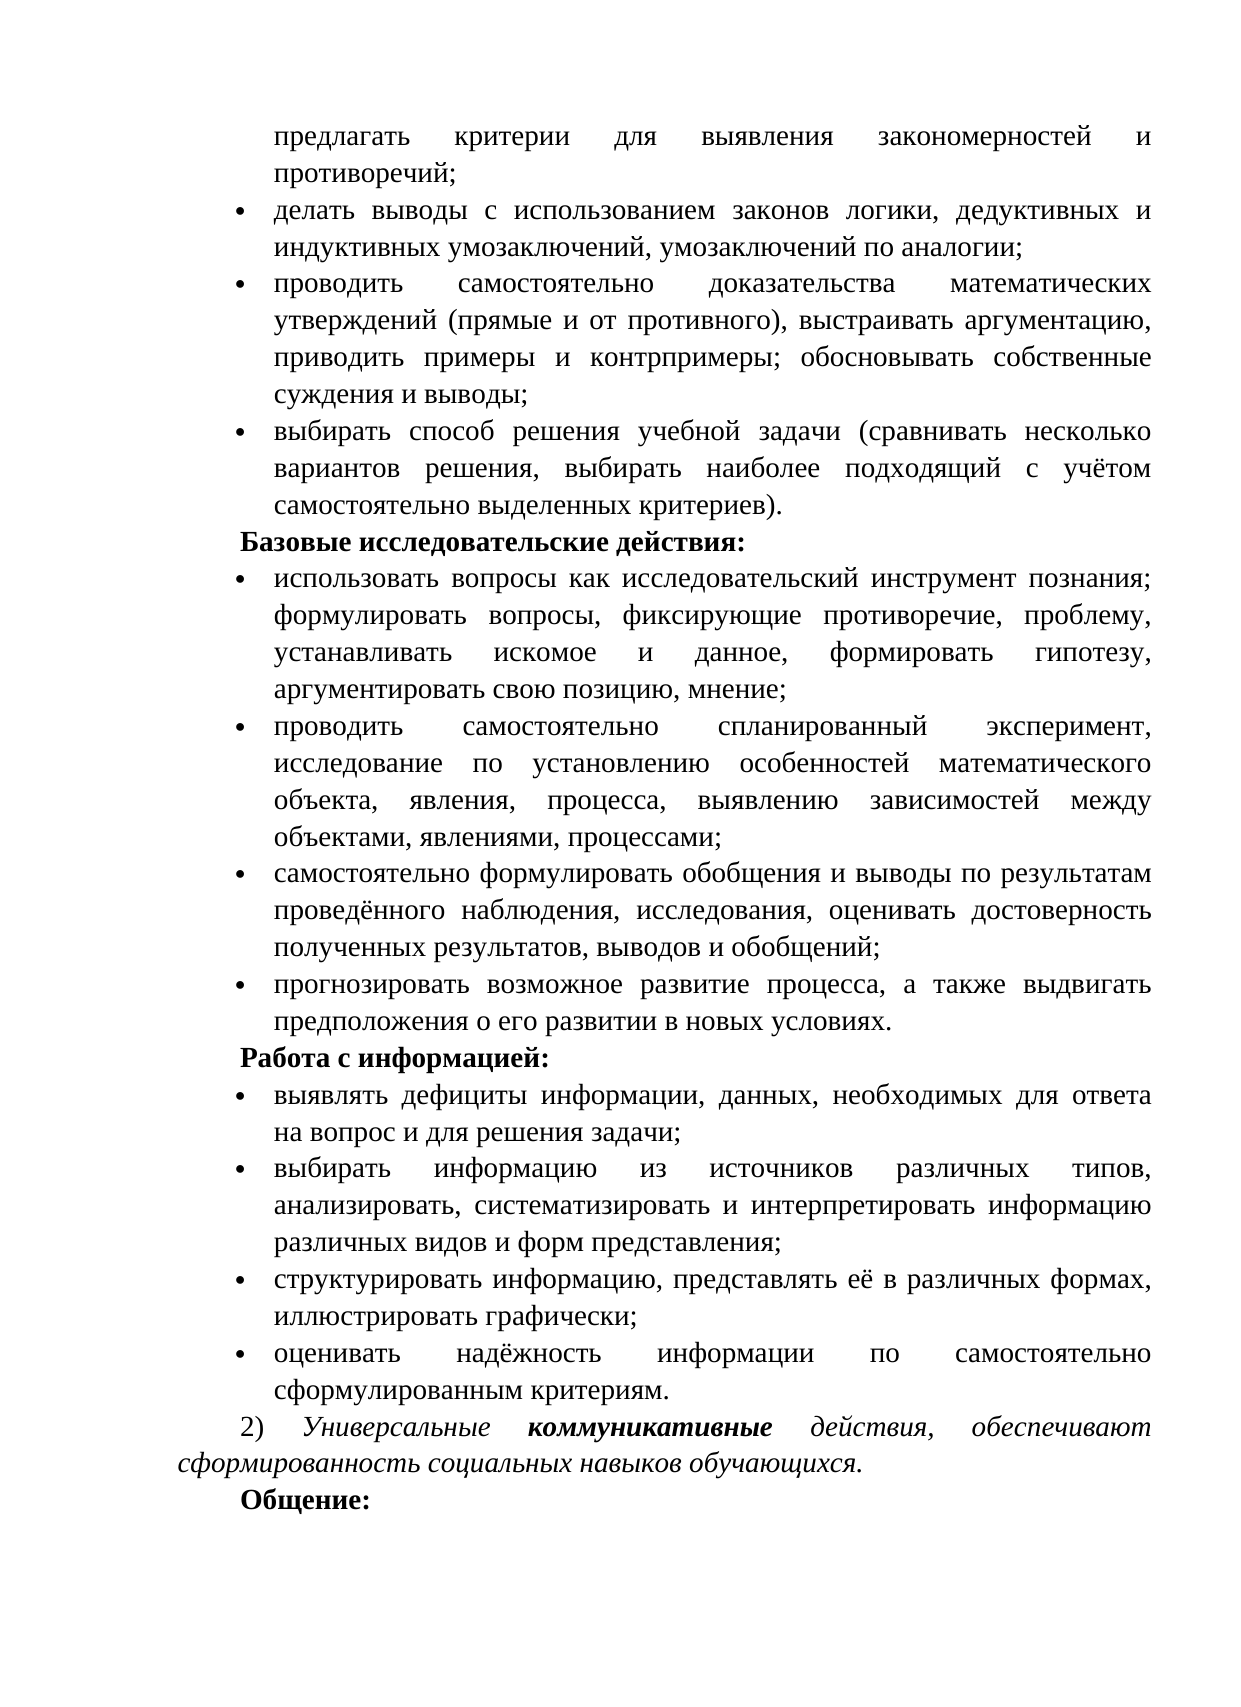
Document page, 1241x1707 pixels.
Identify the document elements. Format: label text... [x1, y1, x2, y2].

list выбирать способ решения учебной задачи (сравнивать несколько вариантов решения, выбирать наиболее подходящий с учётом самостоятельно выделенных критериев). [236, 413, 1152, 520]
list делать выводы с использованием законов логики, дедуктивных и индуктивных умозаключений, умозаключений по аналогии; [236, 192, 1152, 262]
text Общение: [177, 1482, 1152, 1516]
text Базовые исследовательские действия: [177, 524, 1152, 557]
list проводить самостоятельно спланированный эксперимент, исследование по установлению особенностей математического объекта, явления, процесса, выявлению зависимостей между объектами, явлениями, процессами; [236, 708, 1152, 852]
list структурировать информацию, представлять её в различных формах, иллюстрировать графически; [236, 1261, 1152, 1332]
list выявлять дефициты информации, данных, необходимых для ответа на вопрос и для решения задачи; [236, 1077, 1152, 1147]
list использовать вопросы как исследовательский инструмент познания; формулировать вопросы, фиксирующие противоречие, проблему, устанавливать искомое и данное, формировать гипотезу, аргументировать свою позицию, мнение; [236, 561, 1152, 705]
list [236, 118, 1152, 188]
list самостоятельно формулировать обобщения и выводы по результатам проведённого наблюдения, исследования, оценивать достоверность полученных результатов, выводов и обобщений; [236, 856, 1152, 963]
text 2) Универсальные коммуникативные действия, обеспечивают сформированность социальных навыков обучающихся. [177, 1409, 1152, 1479]
text Работа с информацией: [177, 1040, 1152, 1073]
list проводить самостоятельно доказательства математических утверждений (прямые и от противного), выстраивать аргументацию, приводить примеры и контрпримеры; обосновывать собственные суждения и выводы; [236, 266, 1152, 410]
list выбирать информацию из источников различных типов, анализировать, систематизировать и интерпретировать информацию различных видов и форм представления; [236, 1151, 1152, 1258]
list прогнозировать возможное развитие процесса, а также выдвигать предположения о его развитии в новых условиях. [236, 966, 1152, 1037]
list оценивать надёжность информации по самостоятельно сформулированным критериям. [236, 1335, 1152, 1405]
